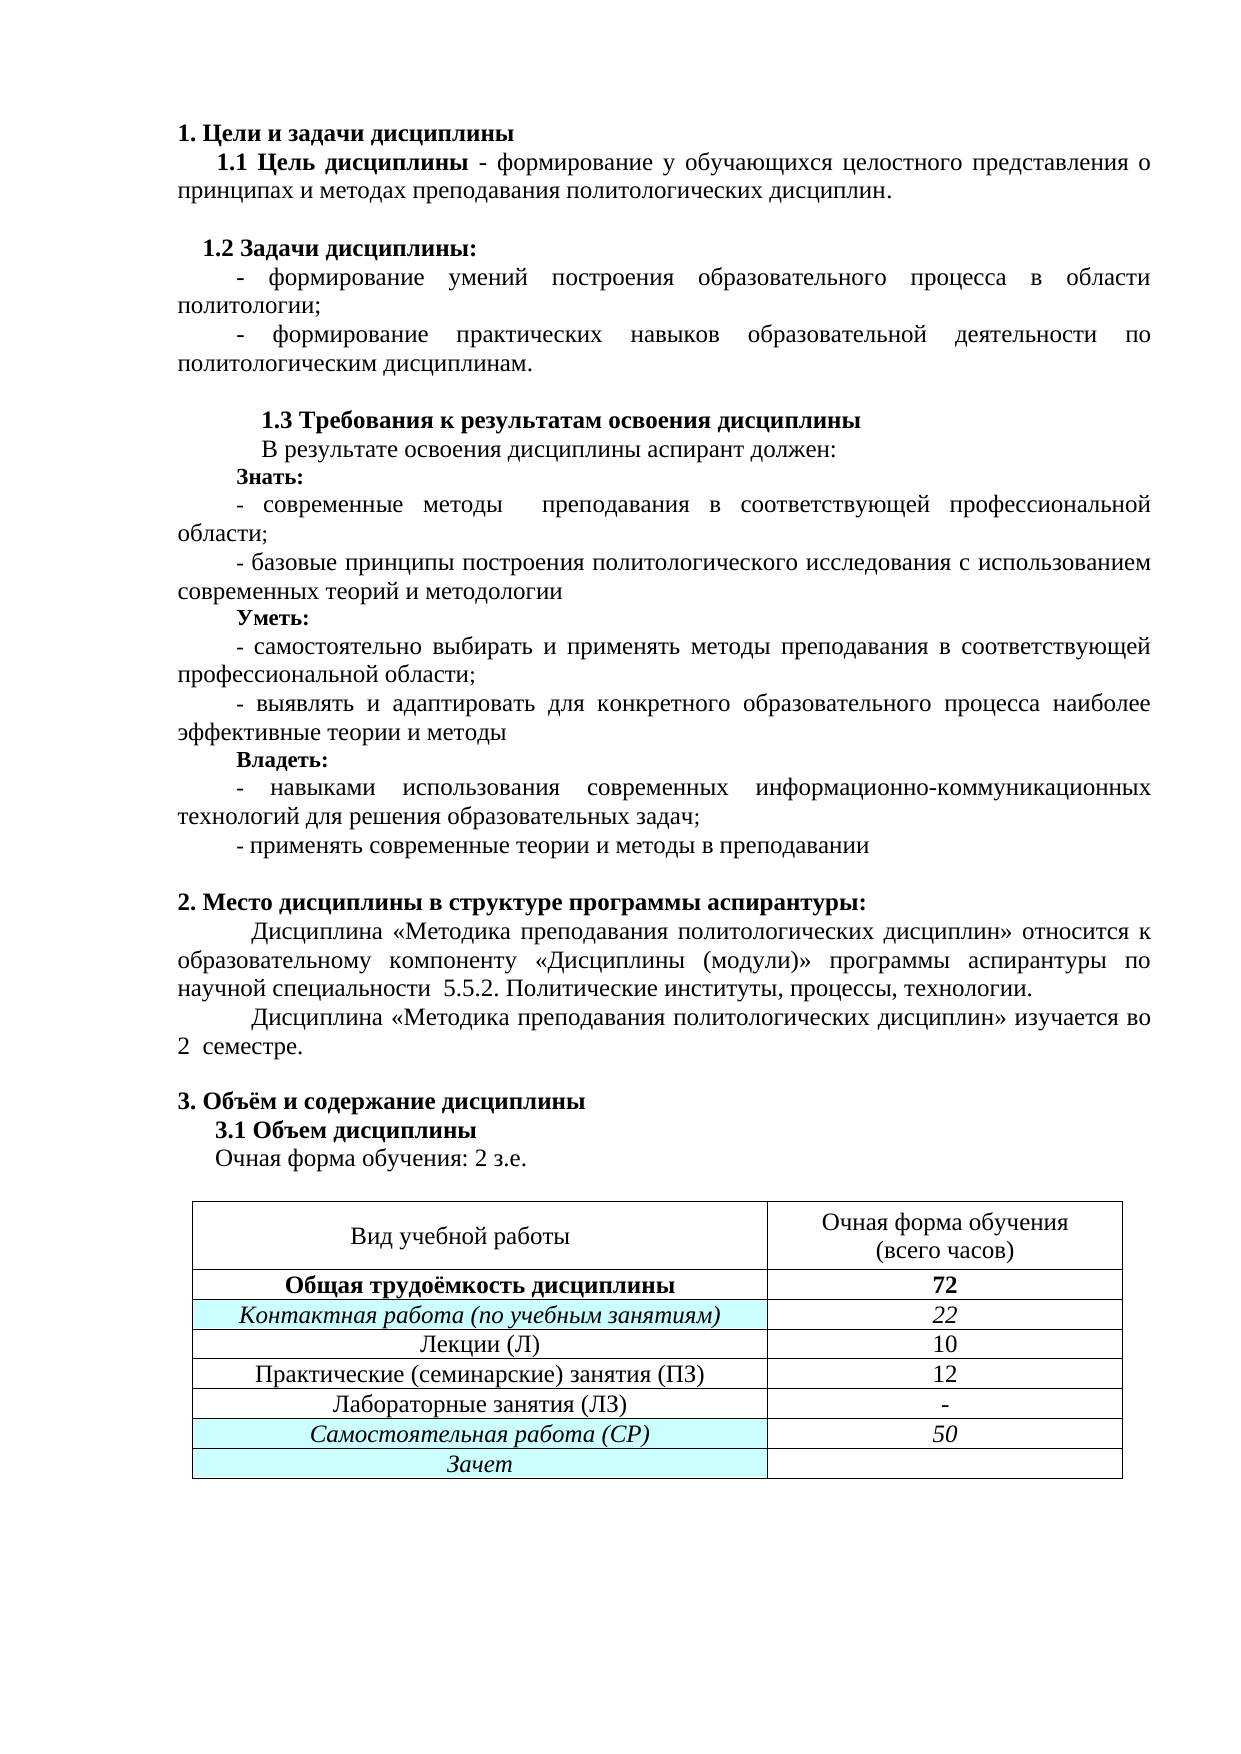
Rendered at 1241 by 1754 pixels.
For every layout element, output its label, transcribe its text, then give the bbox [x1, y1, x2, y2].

text - самостоятельно выбирать и применять методы преподавания в соответствующей профессиональной области; [177, 631, 1152, 688]
text Владеть: [177, 746, 1152, 772]
table_cell 12 [768, 1359, 1122, 1388]
text Дисциплина «Методика преподавания политологических дисциплин» изучается во 2 семестре. [177, 1002, 1152, 1060]
text Уметь: [177, 604, 1152, 631]
table_cell Лабораторные занятия (ЛЗ) [193, 1389, 767, 1418]
text Очная форма обучения: 2 з.е. [215, 1143, 1152, 1172]
table_cell Контактная работа (по учебным занятиям) [193, 1300, 767, 1328]
table_cell Самостоятельная работа (СР) [193, 1419, 767, 1448]
table_cell Общая трудоёмкость дисциплины [193, 1270, 767, 1299]
table_cell [768, 1449, 1122, 1477]
table_cell - [768, 1389, 1122, 1418]
text - формирование умений построения образовательного процесса в области политологии; [177, 262, 1152, 319]
table_cell 10 [768, 1330, 1122, 1358]
text 3.1 Объем дисциплины [215, 1115, 1152, 1143]
table_cell Зачет [193, 1449, 767, 1477]
table_header Очная форма обучения (всего часов) [768, 1202, 1122, 1269]
text Дисциплина «Методика преподавания политологических дисциплин» относится к образовательному компоненту «Дисциплины (модули)» программы аспирантуры по научной специальности 5.5.2. Политические институты, процессы, технологии. [177, 916, 1152, 1002]
text 1.2 Задачи дисциплины: [177, 233, 1152, 262]
text - формирование практических навыков образовательной деятельности по политологическим дисциплинам. [177, 319, 1152, 377]
table_header Вид учебной работы [193, 1202, 767, 1269]
text 1.1 Цель дисциплины - формирование у обучающихся целостного представления о принципах и методах преподавания политологических дисциплин. [177, 147, 1152, 204]
text - применять современные теории и методы в преподавании [177, 830, 1152, 858]
text - выявлять и адаптировать для конкретного образовательного процесса наиболее эффективные теории и методы [177, 688, 1152, 746]
table_cell 50 [768, 1419, 1122, 1448]
text 3. Объём и содержание дисциплины [177, 1086, 1152, 1115]
text Знать: [177, 463, 1152, 489]
text В результате освоения дисциплины аспирант должен: [177, 434, 1152, 463]
text 2. Место дисциплины в структуре программы аспирантуры: [177, 887, 1112, 916]
table_cell 72 [768, 1270, 1122, 1299]
text 1.3 Требования к результатам освоения дисциплины [177, 406, 1152, 434]
text 1. Цели и задачи дисциплины [177, 118, 1113, 147]
table_cell Практические (семинарские) занятия (ПЗ) [193, 1359, 767, 1388]
text - базовые принципы построения политологического исследования с использованием современных теорий и методологии [177, 547, 1152, 604]
table_cell Лекции (Л) [193, 1330, 767, 1358]
table_cell 22 [768, 1300, 1122, 1328]
text - навыками использования современных информационно-коммуникационных технологий для решения образовательных задач; [177, 772, 1152, 830]
text - современные методы преподавания в соответствующей профессиональной области; [177, 489, 1152, 547]
